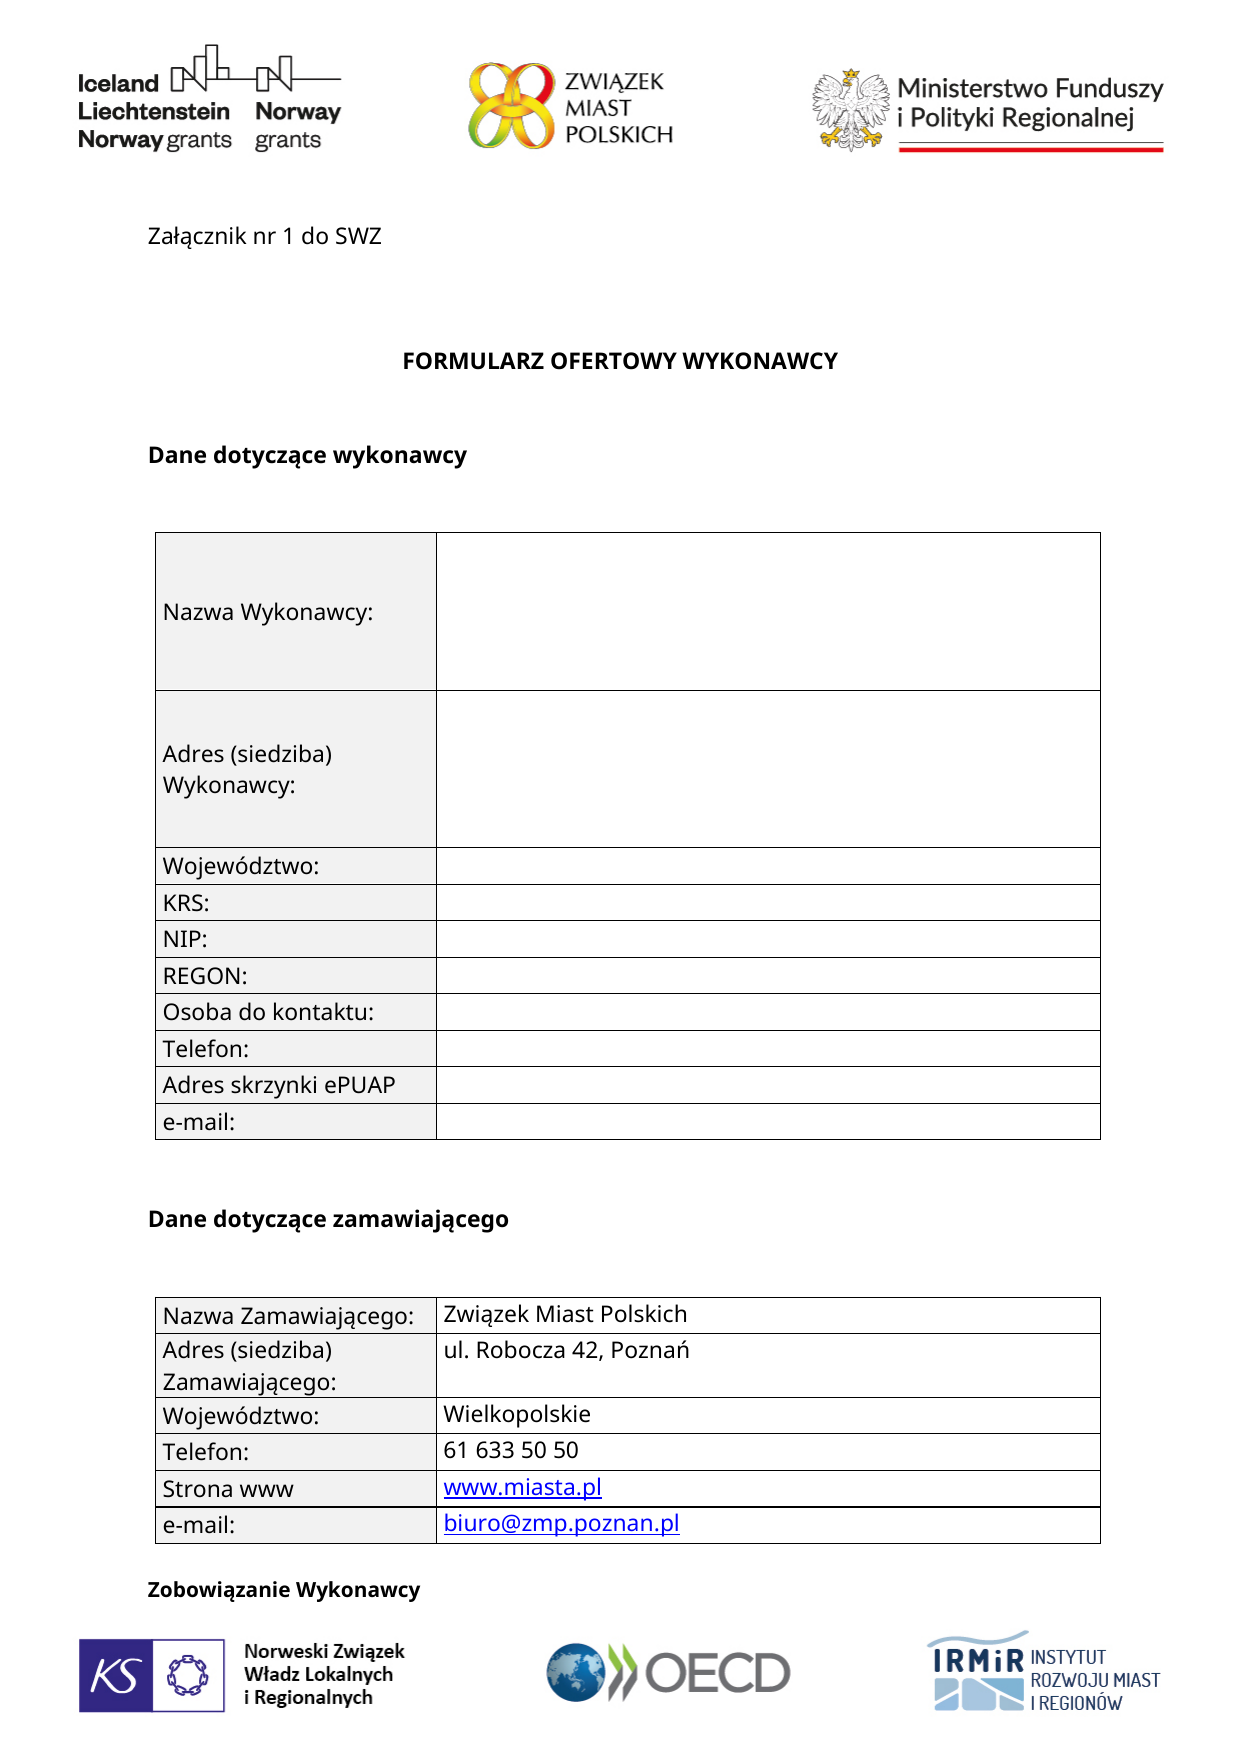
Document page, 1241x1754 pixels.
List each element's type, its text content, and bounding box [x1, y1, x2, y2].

text Dane dotyczące wykonawcy [148, 438, 1093, 470]
table_cell e-mail: [156, 1104, 436, 1139]
table_cell Adres skrzynki ePUAP [156, 1067, 436, 1103]
table_cell e-mail: [156, 1508, 436, 1543]
table_cell [437, 958, 1100, 993]
table_cell www.miasta.pl [437, 1471, 1100, 1506]
table_cell Województwo: [156, 1398, 436, 1433]
text Dane dotyczące zamawiającego [148, 1203, 1093, 1234]
table_cell Adres (siedziba) Wykonawcy: [156, 691, 436, 847]
table_cell NIP: [156, 921, 436, 957]
text Załącznik nr 1 do SWZ [148, 220, 1093, 251]
table_cell [437, 1104, 1100, 1139]
text Zobowiązanie Wykonawcy [148, 1575, 1093, 1604]
table_cell KRS: [156, 885, 436, 920]
table_header Związek Miast Polskich [437, 1298, 1100, 1333]
picture [0, 4, 1241, 1754]
table_cell ul. Robocza 42, Poznań [437, 1334, 1100, 1397]
table_cell [437, 885, 1100, 920]
table_cell Telefon: [156, 1434, 436, 1470]
table_header [437, 533, 1100, 689]
table_cell REGON: [156, 958, 436, 993]
table_cell Wielkopolskie [437, 1398, 1100, 1433]
table_cell Adres (siedziba) Zamawiającego: [156, 1334, 436, 1397]
table_cell [437, 1067, 1100, 1103]
table_cell Osoba do kontaktu: [156, 994, 436, 1030]
text FORMULARZ OFERTOWY WYKONAWCY [148, 345, 1093, 376]
table_cell [437, 921, 1100, 957]
table_cell [437, 1031, 1100, 1066]
table_cell Województwo: [156, 848, 436, 883]
table_cell [437, 848, 1100, 883]
table_cell biuro@zmp.poznan.pl [437, 1508, 1100, 1543]
table_header Nazwa Wykonawcy: [156, 533, 436, 689]
table_cell [437, 994, 1100, 1030]
table_cell [437, 691, 1100, 847]
table_cell Telefon: [156, 1031, 436, 1066]
table_cell 61 633 50 50 [437, 1434, 1100, 1470]
table_header Nazwa Zamawiającego: [156, 1298, 436, 1333]
table_cell Strona www [156, 1471, 436, 1506]
